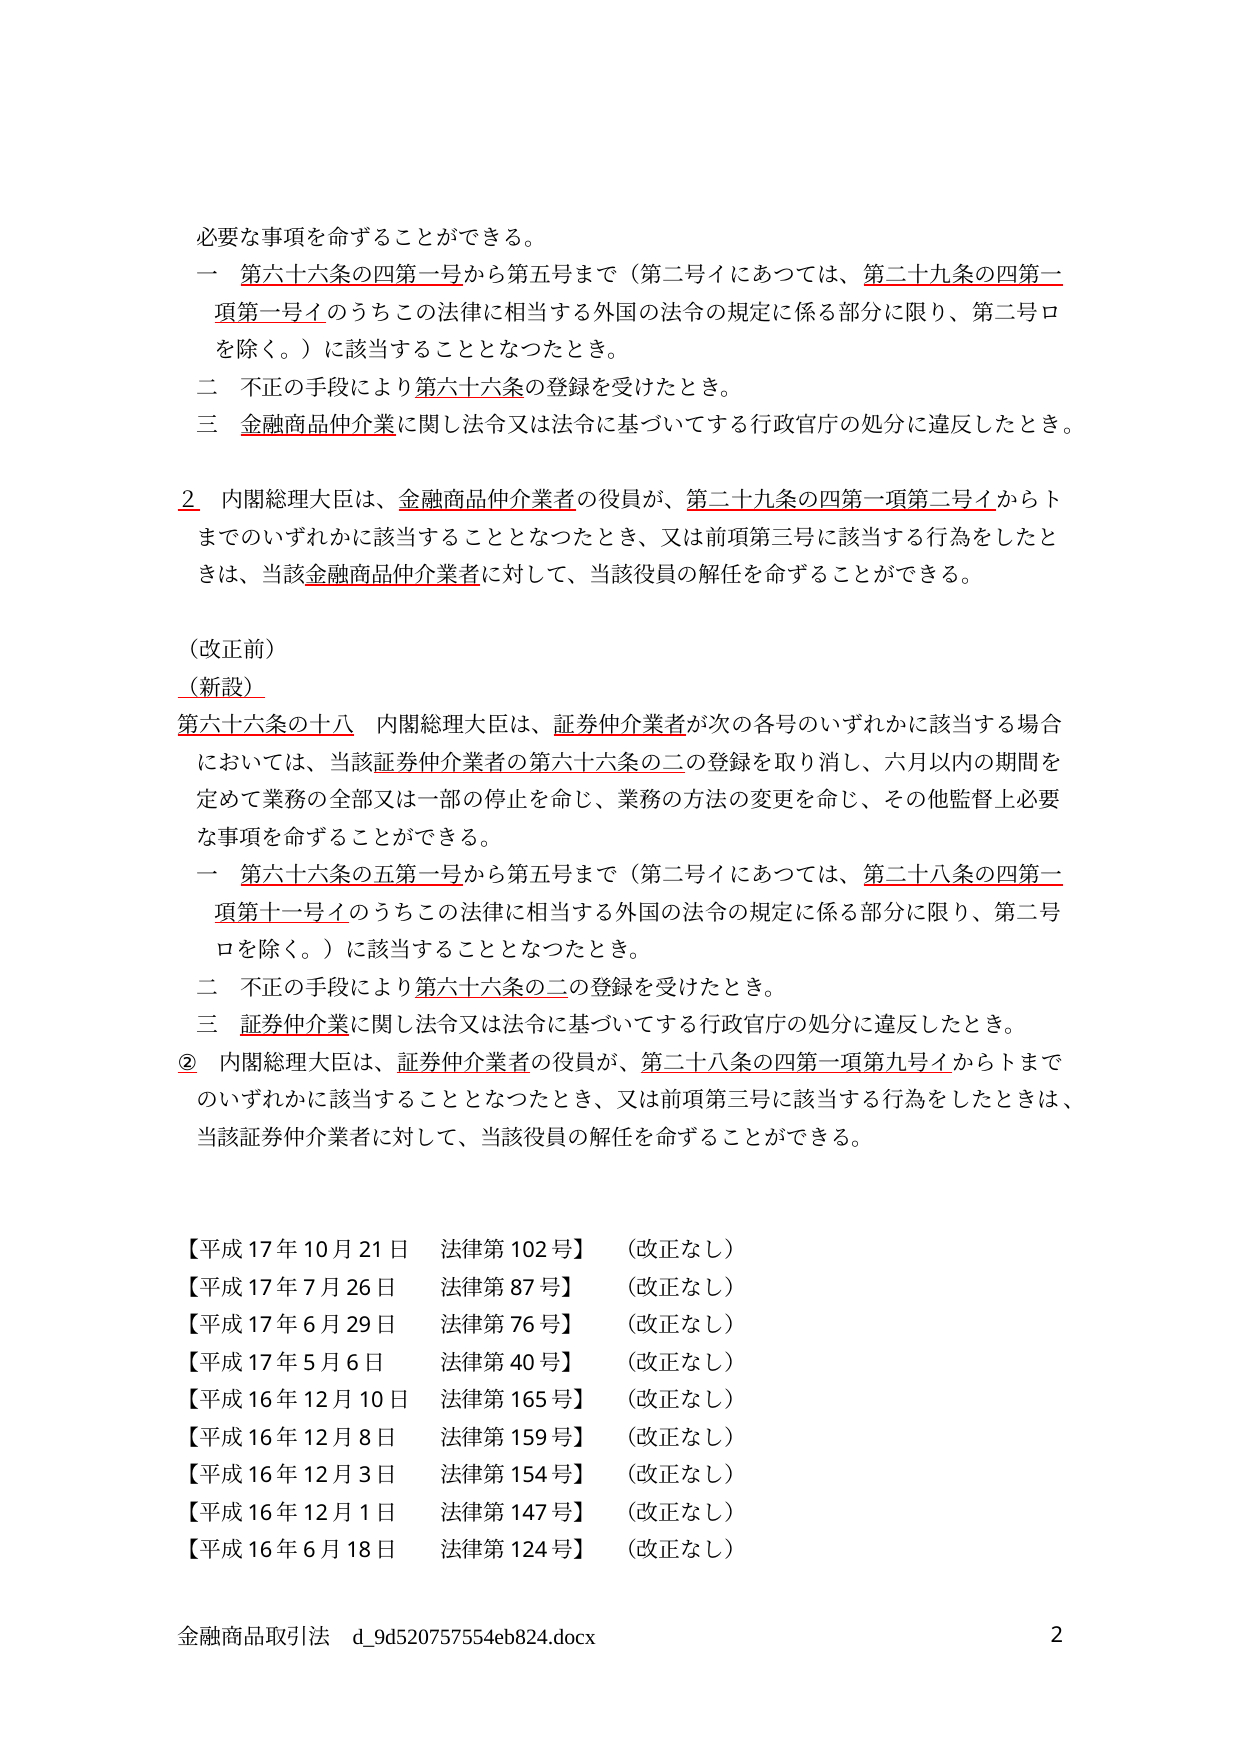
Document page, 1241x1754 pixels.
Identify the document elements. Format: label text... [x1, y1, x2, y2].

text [177, 217, 1063, 254]
text 一 第六十六条の四第一号から第五号まで（第二号イにあつては、第二十九条の四第一項第一号イのうちこの法律に相当する外国の法令の規定に係る部分に限り、第二号ロを除く。）に該当することとなつたとき。 [196, 254, 1063, 367]
text ② 内閣総理大臣は、証券仲介業者の役員が、第二十八条の四第一項第九号イからトまでのいずれかに該当することとなつたとき、又は前項第三号に該当する行為をしたときは、当該証券仲介業者に対して、当該役員の解任を命ずることができる。 [177, 1042, 1063, 1154]
text 【平成16年12月10日 法律第165号】 （改正なし） [177, 1379, 1063, 1417]
text 【平成16年12月1日 法律第147号】 （改正なし） [177, 1492, 1063, 1529]
text 【平成16年12月8日 法律第159号】 （改正なし） [177, 1417, 1063, 1454]
text 三 金融商品仲介業に関し法令又は法令に基づいてする行政官庁の処分に違反したとき。 [196, 404, 1063, 479]
text 【平成17年5月6日 法律第40号】 （改正なし） [177, 1342, 1063, 1379]
text 【平成17年6月29日 法律第76号】 （改正なし） [177, 1304, 1063, 1342]
text （改正前） [177, 629, 1063, 667]
text （新設） [177, 667, 1063, 704]
text ２ 内閣総理大臣は、金融商品仲介業者の役員が、第二十九条の四第一項第二号イからトまでのいずれかに該当することとなつたとき、又は前項第三号に該当する行為をしたときは、当該金融商品仲介業者に対して、当該役員の解任を命ずることができる。 [177, 479, 1063, 592]
text 三 証券仲介業に関し法令又は法令に基づいてする行政官庁の処分に違反したとき。 [196, 1004, 1063, 1042]
text 【平成16年12月3日 法律第154号】 （改正なし） [177, 1454, 1063, 1492]
text 二 不正の手段により第六十六条の二の登録を受けたとき。 [196, 967, 1063, 1004]
text 【平成17年7月26日 法律第87号】 （改正なし） [177, 1267, 1063, 1304]
text 一 第六十六条の五第一号から第五号まで（第二号イにあつては、第二十八条の四第一項第十一号イのうちこの法律に相当する外国の法令の規定に係る部分に限り、第二号ロを除く。）に該当することとなつたとき。 [196, 854, 1063, 967]
text 【平成17年10月21日 法律第102号】 （改正なし） [177, 1229, 1063, 1267]
text 【平成16年6月18日 法律第124号】 （改正なし） [177, 1529, 1063, 1567]
text 二 不正の手段により第六十六条の登録を受けたとき。 [196, 367, 1063, 404]
text 第六十六条の十八 内閣総理大臣は、証券仲介業者が次の各号のいずれかに該当する場合においては、当該証券仲介業者の第六十六条の二の登録を取り消し、六月以内の期間を定めて業務の全部又は一部の停止を命じ、業務の方法の変更を命じ、その他監督上必要な事項を命ずることができる。 [177, 704, 1063, 854]
